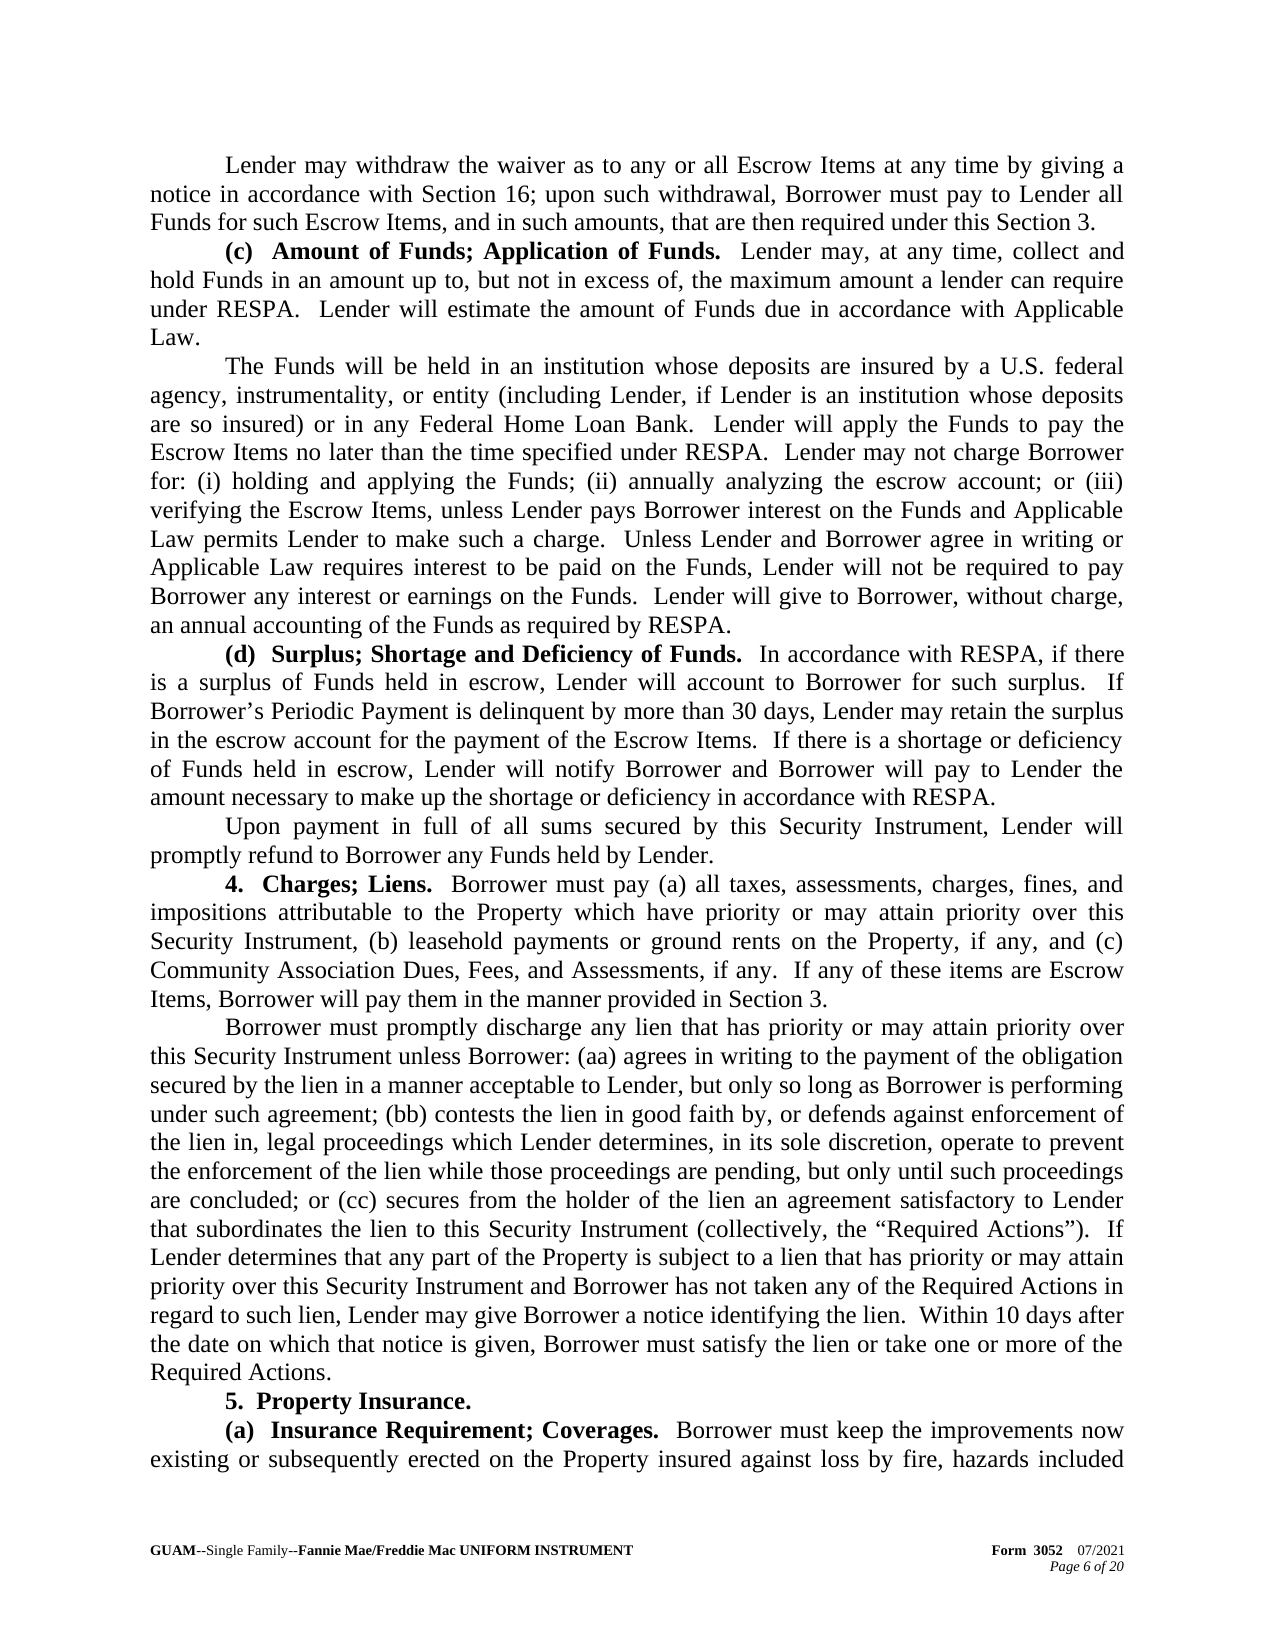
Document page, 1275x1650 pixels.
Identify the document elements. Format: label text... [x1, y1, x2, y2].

text Borrower must promptly discharge any lien that has priority or may attain priority over this Security Instrument unless Borrower: (aa) agrees in writing to the payment of the obligation secured by the lien in a manner acceptable to Lender, but only so long as Borrower is performing under such agreement; (bb) contests the lien in good faith by, or defends against enforcement of the lien in, legal proceedings which Lender determines, in its sole discretion, operate to prevent the enforcement of the lien while those proceedings are pending, but only until such proceedings are concluded; or (cc) secures from the holder of the lien an agreement satisfactory to Lender that subordinates the lien to this Security Instrument (collectively, the “Required Actions”). If Lender determines that any part of the Property is subject to a lien that has priority or may attain priority over this Security Instrument and Borrower has not taken any of the Required Actions in regard to such lien, Lender may give Borrower a notice identifying the lien. Within 10 days after the date on which that notice is given, Borrower must satisfy the lien or take one or more of the Required Actions. [150, 1012, 1125, 1386]
text Upon payment in full of all sums secured by this Security Instrument, Lender will promptly refund to Borrower any Funds held by Lender. [150, 811, 1125, 869]
text 4. Charges; Liens. Borrower must pay (a) all taxes, assessments, charges, fines, and impositions attributable to the Property which have priority or may attain priority over this Security Instrument, (b) leasehold payments or ground rents on the Property, if any, and (c) Community Association Dues, Fees, and Assessments, if any. If any of these items are Escrow Items, Borrower will pay them in the manner provided in Section 3. [150, 869, 1125, 1012]
text (d) Surplus; Shortage and Deficiency of Funds. In accordance with RESPA, if there is a surplus of Funds held in escrow, Lender will account to Borrower for such surplus. If Borrower’s Periodic Payment is delinquent by more than 30 days, Lender may retain the surplus in the escrow account for the payment of the Escrow Items. If there is a shortage or deficiency of Funds held in escrow, Lender will notify Borrower and Borrower will pay to Lender the amount necessary to make up the shortage or deficiency in accordance with RESPA. [150, 639, 1125, 811]
text Lender may withdraw the waiver as to any or all Escrow Items at any time by giving a notice in accordance with Section 16; upon such withdrawal, Borrower must pay to Lender all Funds for such Escrow Items, and in such amounts, that are then required under this Section 3. [150, 150, 1125, 236]
text The Funds will be held in an institution whose deposits are insured by a U.S. federal agency, instrumentality, or entity (including Lender, if Lender is an institution whose deposits are so insured) or in any Federal Home Loan Bank. Lender will apply the Funds to pay the Escrow Items no later than the time specified under RESPA. Lender may not charge Borrower for: (i) holding and applying the Funds; (ii) annually analyzing the escrow account; or (iii) verifying the Escrow Items, unless Lender pays Borrower interest on the Funds and Applicable Law permits Lender to make such a charge. Unless Lender and Borrower agree in writing or Applicable Law requires interest to be paid on the Funds, Lender will not be required to pay Borrower any interest or earnings on the Funds. Lender will give to Borrower, without charge, an annual accounting of the Funds as required by RESPA. [150, 351, 1125, 639]
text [150, 1415, 1125, 1472]
text 5. Property Insurance. [150, 1386, 1125, 1415]
text (c) Amount of Funds; Application of Funds. Lender may, at any time, collect and hold Funds in an amount up to, but not in excess of, the maximum amount a lender can require under RESPA. Lender will estimate the amount of Funds due in accordance with Applicable Law. [150, 236, 1125, 351]
